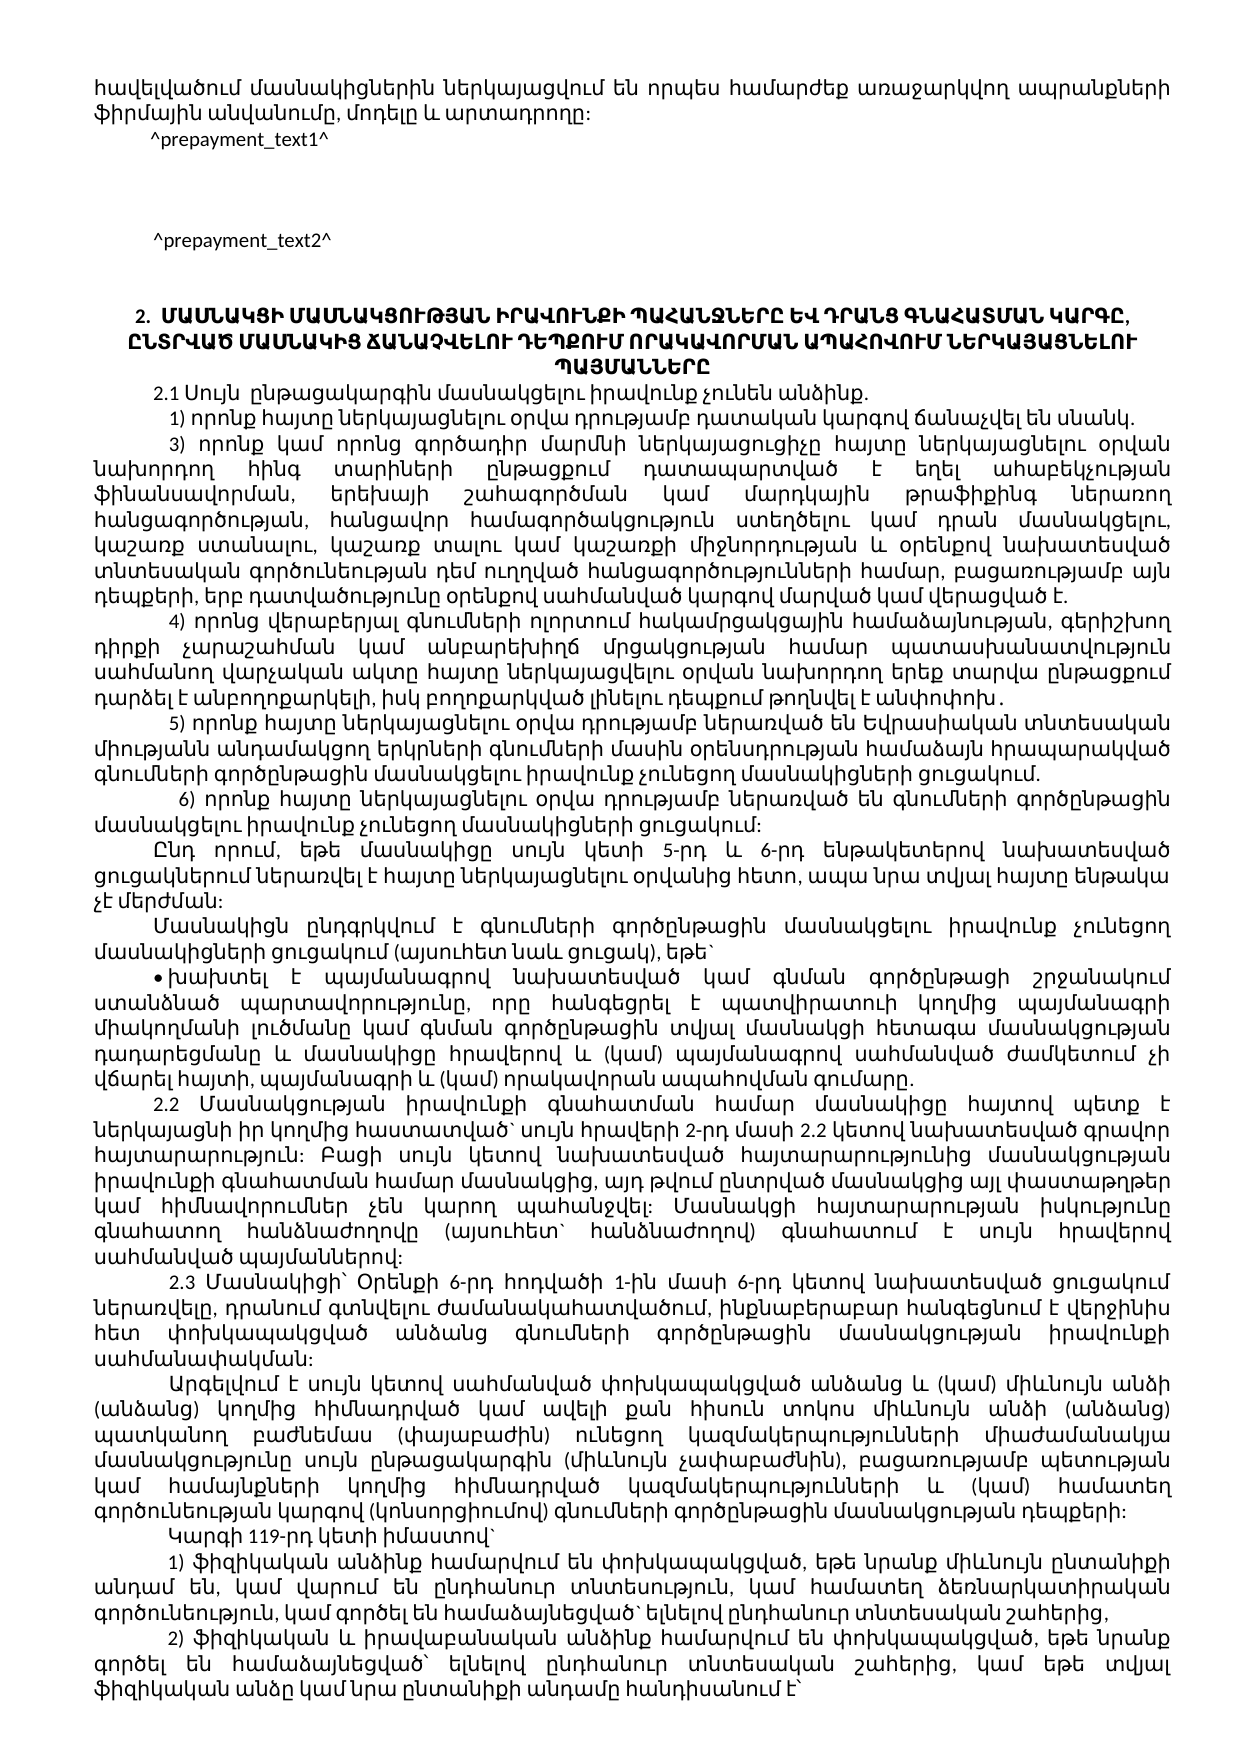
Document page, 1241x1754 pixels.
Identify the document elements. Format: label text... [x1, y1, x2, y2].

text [94, 75, 1171, 126]
text 5) որոնք հայտը ներկայացնելու օրվա դրությամբ ներառված են Եվրասիական տնտեսական միությանն անդամակցող երկրների գնումների մասին օրենսդրության համաձայն հրապարակված գնումների գործընթացին մասնակցելու իրավունք չունեցող մասնակիցների ցուցակում. [94, 710, 1171, 787]
text 2.3 Մասնակիցի՝ Օրենքի 6-րդ հոդվածի 1-ին մասի 6-րդ կետով նախատեսված ցուցակում ներառվելը, դրանում գտնվելու ժամանակահատվածում, ինքնաբերաբար հանգեցնում է վերջինիս հետ փոխկապակցված անձանց գնումների գործընթացին մասնակցության իրավունքի սահմանափակման: [94, 1269, 1171, 1371]
text Ընդ որում, եթե մասնակիցը սույն կետի 5-րդ և 6-րդ ենթակետերով նախատեսված ցուցակներում ներառվել է հայտը ներկայացնելու օրվանից հետո, ապա նրա տվյալ հայտը ենթակա չէ մերժման: [94, 837, 1171, 914]
text 4) որոնց վերաբերյալ գնումների ոլորտում հակամրցակցային համաձայնության, գերիշխող դիրքի չարաշահման կամ անբարեխիղճ մրցակցության համար պատասխանատվություն սահմանող վարչական ակտը հայտը ներկայացվելու օրվան նախորդող երեք տարվա ընթացքում դարձել է անբողոքարկելի, իսկ բողոքարկված լինելու դեպքում թողնվել է անփոփոխ․ [94, 609, 1171, 710]
text 1) որոնք հայտը ներկայացնելու օրվա դրությամբ դատական կարգով ճանաչվել են սնանկ. [94, 405, 1171, 431]
text Արգելվում է սույն կետով սահմանված փոխկապակցված անձանց և (կամ) միևնույն անձի (անձանց) կողմից հիմնադրված կամ ավելի քան հիսուն տոկոս միևնույն անձի (անձանց) պատկանող բաժնեմաս (փայաբաժին) ունեցող կազմակերպությունների միաժամանակյա մասնակցությունը սույն ընթացակարգին (միևնույն չափաբաժնին), բացառությամբ պետության կամ համայնքների կողմից հիմնադրված կազմակերպությունների և (կամ) համատեղ գործունեության կարգով (կոնսորցիումով) գնումների գործընթացին մասնակցության դեպքերի: [94, 1371, 1171, 1524]
text 2) ֆիզիկական և իրավաբանական անձինք համարվում են փոխկապակցված, եթե նրանք գործել են համաձայնեցված՝ ելնելով ընդհանուր տնտեսական շահերից, կամ եթե տվյալ ֆիզիկական անձը կամ նրա ընտանիքի անդամը հանդիսանում է՝ [94, 1625, 1171, 1702]
text ^prepayment_text2^ [94, 227, 1171, 253]
text 2.1 Սույն ընթացակարգին մասնակցելու իրավունք չունեն անձինք. [94, 380, 1171, 405]
text ^prepayment_text1^ [94, 126, 1171, 151]
text Մասնակիցն ընդգրկվում է գնումների գործընթացին մասնակցելու իրավունք չունեցող մասնակիցների ցուցակում (այսուհետ նաև ցուցակ), եթե` [94, 914, 1171, 964]
text 1) ֆիզիկական անձինք համարվում են փոխկապակցված, եթե նրանք միևնույն ընտանիքի անդամ են, կամ վարում են ընդհանուր տնտեսություն, կամ համատեղ ձեռնարկատիրական գործունեություն, կամ գործել են համաձայնեցված` ելնելով ընդհանուր տնտեսական շահերից, [94, 1549, 1171, 1625]
text 2.2 Մասնակցության իրավունքի գնահատման համար մասնակիցը հայտով պետք է ներկայացնի իր կողմից հաստատված` սույն հրավերի 2-րդ մասի 2.2 կետով նախատեսված գրավոր հայտարարություն: Բացի սույն կետով նախատեսված հայտարարությունից մասնակցության իրավունքի գնահատման համար մասնակցից, այդ թվում ընտրված մասնակցից այլ փաստաթղթեր կամ հիմնավորումներ չեն կարող պահանջվել: Մասնակցի հայտարարության իսկությունը գնահատող հանձնաժողովը (այսուհետ` հանձնաժողով) գնահատում է սույն հրավերով սահմանված պայմաններով: [94, 1092, 1171, 1269]
text 2. ՄԱՍՆԱԿՑԻ ՄԱՍՆԱԿՑՈՒԹՅԱՆ ԻՐԱՎՈՒՆՔԻ ՊԱՀԱՆՋՆԵՐԸ ԵՎ ԴՐԱՆՑ ԳՆԱՀԱՏՄԱՆ ԿԱՐԳԸ, ԸՆՏՐՎԱԾ ՄԱՍՆԱԿԻՑ ՃԱՆԱՉՎԵԼՈՒ ԴԵՊՔՈՒՄ ՈՐԱԿԱՎՈՐՄԱՆ ԱՊԱՀՈՎՈՒՄ ՆԵՐԿԱՅԱՑՆԵԼՈՒ ՊԱՅՄԱՆՆԵՐԸ [94, 304, 1171, 380]
text 6) որոնք հայտը ներկայացնելու օրվա դրությամբ ներառված են գնումների գործընթացին մասնակցելու իրավունք չունեցող մասնակիցների ցուցակում: [94, 787, 1171, 837]
text 3) որոնք կամ որոնց գործադիր մարմնի ներկայացուցիչը հայտը ներկայացնելու օրվան նախորդող հինգ տարիների ընթացքում դատապարտված է եղել ահաբեկչության ֆինանսավորման, երեխայի շահագործման կամ մարդկային թրաֆիքինգ ներառող հանցագործության, հանցավոր համագործակցություն ստեղծելու կամ դրան մասնակցելու, կաշառք ստանալու, կաշառք տալու կամ կաշառքի միջնորդության և օրենքով նախատեսված տնտեսական գործունեության դեմ ուղղված հանցագործությունների համար, բացառությամբ այն դեպքերի, երբ դատվածությունը օրենքով սահմանված կարգով մարված կամ վերացված է. [94, 431, 1171, 609]
text Կարգի 119-րդ կետի իմաստով` [94, 1524, 1171, 1549]
text • խախտել է պայմանագրով նախատեսված կամ գնման գործընթացի շրջանակում ստանձնած պարտավորությունը, որը հանգեցրել է պատվիրատուի կողմից պայմանագրի միակողմանի լուծմանը կամ գնման գործընթացին տվյալ մասնակցի հետագա մասնակցության դադարեցմանը և մասնակիցը հրավերով և (կամ) պայմանագրով սահմանված ժամկետում չի վճարել հայտի, պայմանագրի և (կամ) որակավորան ապահովման գումարը. [94, 964, 1171, 1092]
